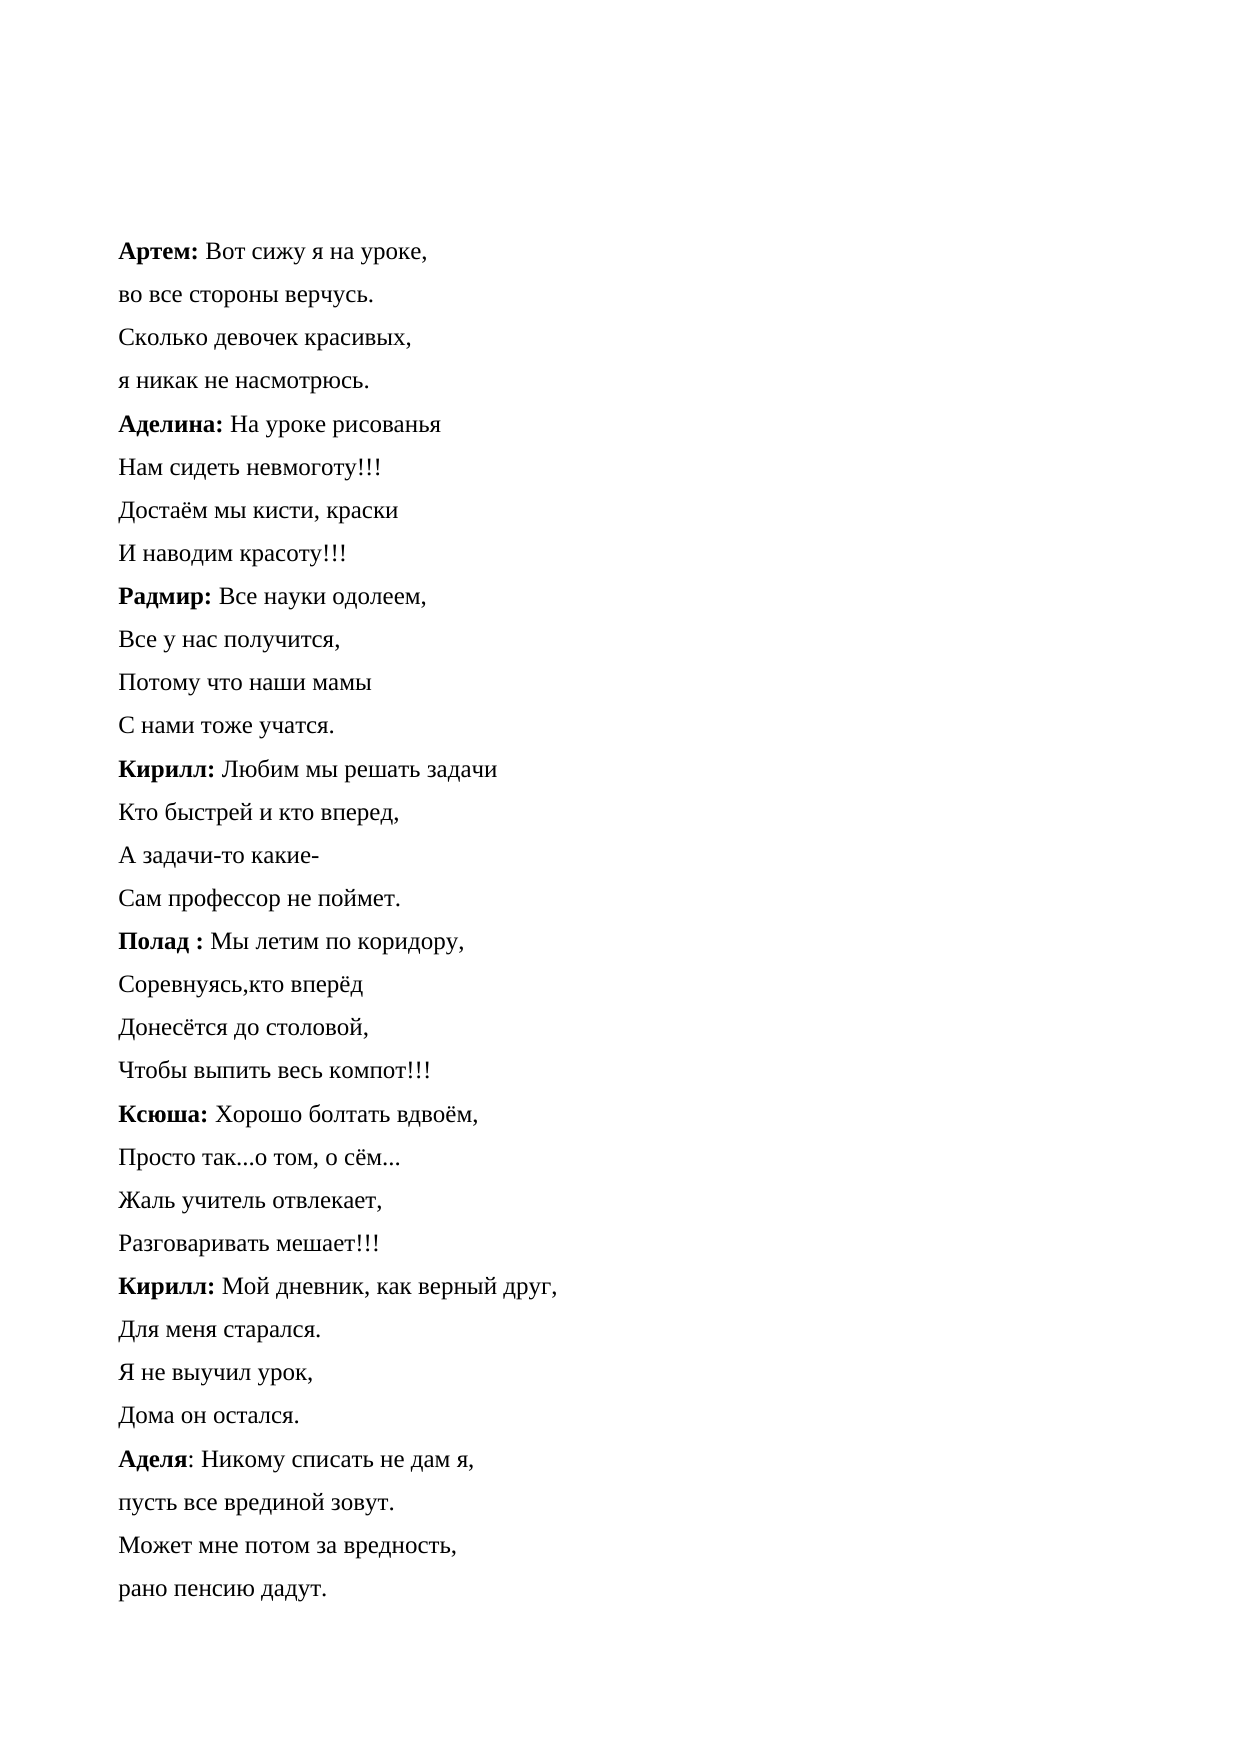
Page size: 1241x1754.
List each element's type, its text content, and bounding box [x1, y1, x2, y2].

text Ксюша: Хорошо болтать вдвоём, Просто так...о том, о сём... Жаль учитель отвлекает, Разговаривать мешает!!! Кирилл: Мой дневник, как верный друг, Для меня старался. Я не выучил урок, Дома он остался. Аделя: Никому списать не дам я, пусть все врединой зовут. Может мне потом за вредность, рано пенсию дадут. [118, 1099, 1152, 1602]
text Артем: Вот сижу я на уроке, во все стороны верчусь. Сколько девочек красивых, я никак не насмотрюсь. Аделина: На уроке рисованья Нам сидеть невмоготу!!! Достаём мы кисти, краски И наводим красоту!!! Радмир: Все науки одолеем, Все у нас получится, Потому что наши мамы С нами тоже учатся. Кирилл: Любим мы решать задачи Кто быстрей и кто вперед, А задачи-то какие- Сам профессор не поймет. [118, 236, 1152, 912]
text Полад : Мы летим по коридору, Соревнуясь,кто вперёд Донесётся до столовой, Чтобы выпить весь компот!!! [118, 926, 1152, 1084]
